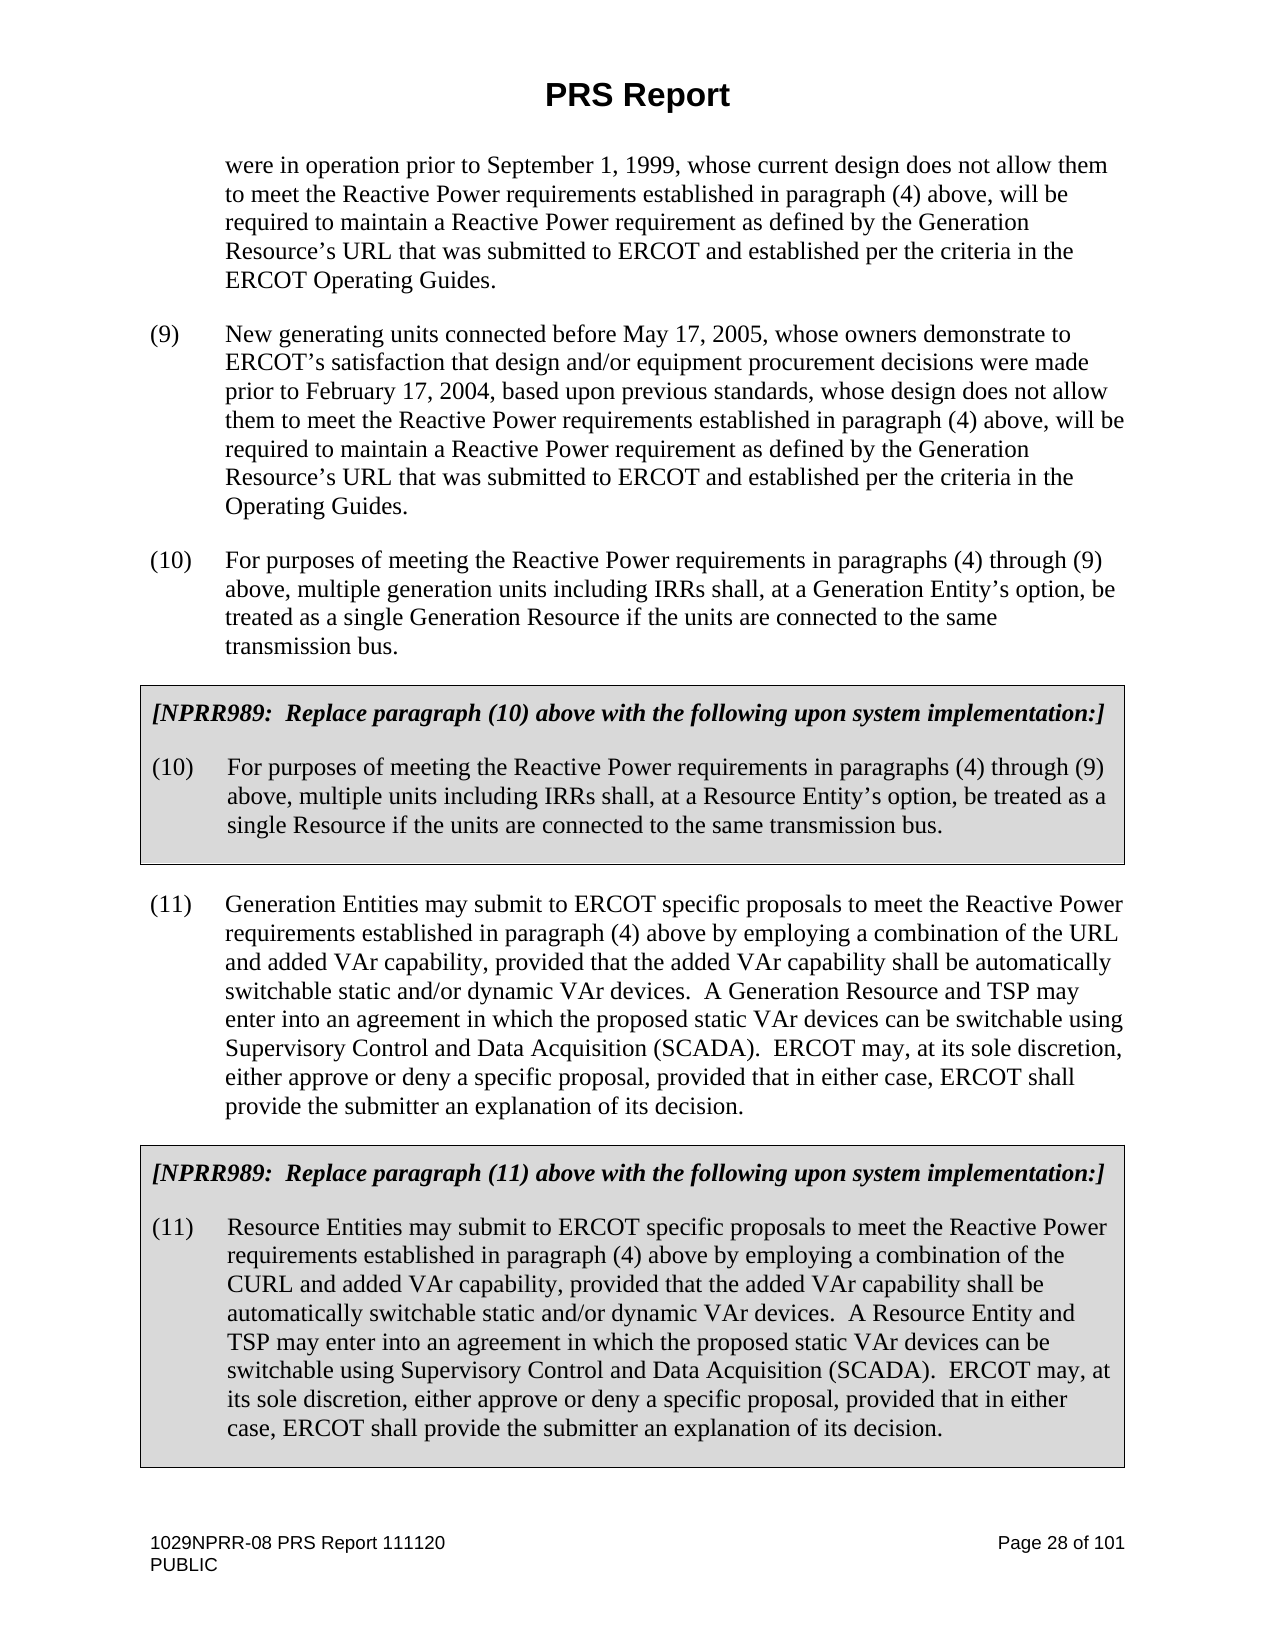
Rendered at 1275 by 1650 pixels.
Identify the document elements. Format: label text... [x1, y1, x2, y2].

table_header [NPRR989: Replace paragraph (10) above with the following upon system implementation:] (10) For purposes of meeting the Reactive Power requirements in paragraphs (4) through (9) above, multiple units including IRRs shall, at a Resource Entity’s option, be treated as a single Resource if the units are connected to the same transmission bus. [141, 686, 1124, 863]
table_header [NPRR989: Replace paragraph (11) above with the following upon system implementation:] (11) Resource Entities may submit to ERCOT specific proposals to meet the Reactive Power requirements established in paragraph (4) above by employing a combination of the CURL and added VAr capability, provided that the added VAr capability shall be automatically switchable static and/or dynamic VAr devices. A Resource Entity and TSP may enter into an agreement in which the proposed static VAr devices can be switchable using Supervisory Control and Data Acquisition (SCADA). ERCOT may, at its sole discretion, either approve or deny a specific proposal, provided that in either case, ERCOT shall provide the submitter an explanation of its decision. [141, 1146, 1124, 1467]
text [150, 150, 1125, 294]
text (9) New generating units connected before May 17, 2005, whose owners demonstrate to ERCOT’s satisfaction that design and/or equipment procurement decisions were made prior to February 17, 2004, based upon previous standards, whose design does not allow them to meet the Reactive Power requirements established in paragraph (4) above, will be required to maintain a Reactive Power requirement as defined by the Generation Resource’s URL that was submitted to ERCOT and established per the criteria in the Operating Guides. [150, 319, 1125, 520]
text (11) Generation Entities may submit to ERCOT specific proposals to meet the Reactive Power requirements established in paragraph (4) above by employing a combination of the URL and added VAr capability, provided that the added VAr capability shall be automatically switchable static and/or dynamic VAr devices. A Generation Resource and TSP may enter into an agreement in which the proposed static VAr devices can be switchable using Supervisory Control and Data Acquisition (SCADA). ERCOT may, at its sole discretion, either approve or deny a specific proposal, provided that in either case, ERCOT shall provide the submitter an explanation of its decision. [150, 889, 1125, 1119]
text (10) For purposes of meeting the Reactive Power requirements in paragraphs (4) through (9) above, multiple generation units including IRRs shall, at a Generation Entity’s option, be treated as a single Generation Resource if the units are connected to the same transmission bus. [150, 545, 1125, 660]
